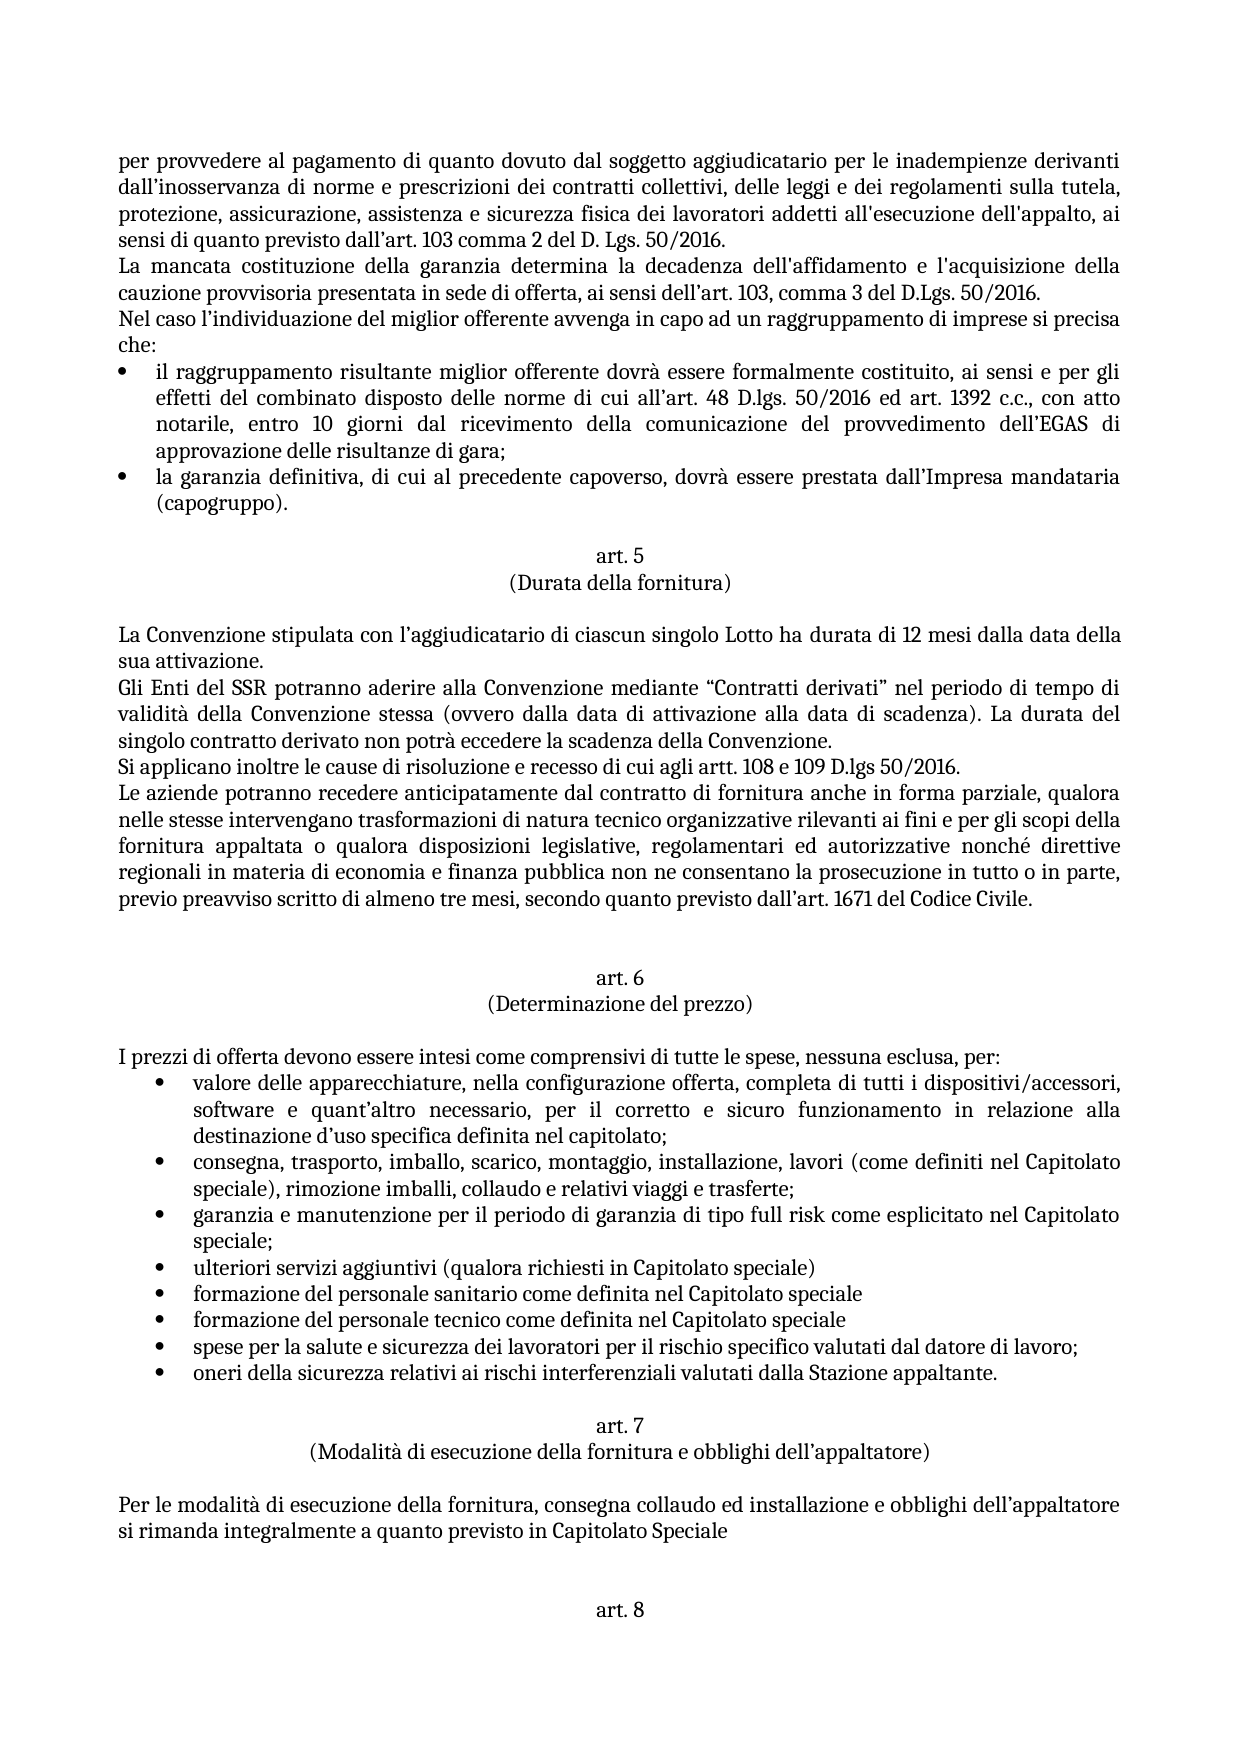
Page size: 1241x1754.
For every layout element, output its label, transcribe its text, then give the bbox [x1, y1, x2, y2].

text Per le modalità di esecuzione della fornitura, consegna collaudo ed installazione e obblighi dell’appaltatore si rimanda integralmente a quanto previsto in Capitolato Speciale [118, 1492, 1122, 1544]
text (Modalità di esecuzione della fornitura e obblighi dell’appaltatore) [118, 1439, 1122, 1465]
text I prezzi di offerta devono essere intesi come comprensivi di tutte le spese, nessuna esclusa, per: [118, 1044, 1122, 1070]
text art. 8 [118, 1597, 1122, 1623]
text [118, 148, 1122, 253]
list consegna, trasporto, imballo, scarico, montaggio, installazione, lavori (come definiti nel Capitolato speciale), rimozione imballi, collaudo e relativi viaggi e trasferte; [156, 1149, 1122, 1202]
text art. 5 [118, 543, 1122, 569]
text Le aziende potranno recedere anticipatamente dal contratto di fornitura anche in forma parziale, qualora nelle stesse intervengano trasformazioni di natura tecnico organizzative rilevanti ai fini e per gli scopi della fornitura appaltata o qualora disposizioni legislative, regolamentari ed autorizzative nonché direttive regionali in materia di economia e finanza pubblica non ne consentano la prosecuzione in tutto o in parte, previo preavviso scritto di almeno tre mesi, secondo quanto previsto dall’art. 1671 del Codice Civile. [118, 780, 1122, 912]
text art. 6 [118, 964, 1122, 991]
list il raggruppamento risultante miglior offerente dovrà essere formalmente costituito, ai sensi e per gli effetti del combinato disposto delle norme di cui all’art. 48 D.lgs. 50/2016 ed art. 1392 c.c., con atto notarile, entro 10 giorni dal ricevimento della comunicazione del provvedimento dell’EGAS di approvazione delle risultanze di gara; [118, 358, 1122, 464]
text art. 7 [118, 1413, 1122, 1439]
list formazione del personale tecnico come definita nel Capitolato speciale [156, 1307, 1122, 1333]
list formazione del personale sanitario come definita nel Capitolato speciale [156, 1281, 1122, 1307]
text (Durata della fornitura) [118, 569, 1122, 596]
list valore delle apparecchiature, nella configurazione offerta, completa di tutti i dispositivi/accessori, software e quant’altro necessario, per il corretto e sicuro funzionamento in relazione alla destinazione d’uso specifica definita nel capitolato; [156, 1070, 1122, 1149]
list oneri della sicurezza relativi ai rischi interferenziali valutati dalla Stazione appaltante. [156, 1360, 1122, 1386]
text Gli Enti del SSR potranno aderire alla Convenzione mediante “Contratti derivati” nel periodo di tempo di validità della Convenzione stessa (ovvero dalla data di attivazione alla data di scadenza). La durata del singolo contratto derivato non potrà eccedere la scadenza della Convenzione. [118, 675, 1122, 754]
text Nel caso l’individuazione del miglior offerente avvenga in capo ad un raggruppamento di imprese si precisa che: [118, 306, 1122, 358]
text Si applicano inoltre le cause di risoluzione e recesso di cui agli artt. 108 e 109 D.lgs 50/2016. [118, 754, 1122, 780]
list ulteriori servizi aggiuntivi (qualora richiesti in Capitolato speciale) [156, 1254, 1122, 1281]
text (Determinazione del prezzo) [118, 991, 1122, 1017]
list spese per la salute e sicurezza dei lavoratori per il rischio specifico valutati dal datore di lavoro; [156, 1333, 1122, 1360]
list garanzia e manutenzione per il periodo di garanzia di tipo full risk come esplicitato nel Capitolato speciale; [156, 1202, 1122, 1254]
text La mancata costituzione della garanzia determina la decadenza dell'affidamento e l'acquisizione della cauzione provvisoria presentata in sede di offerta, ai sensi dell’art. 103, comma 3 del D.Lgs. 50/2016. [118, 253, 1122, 306]
list la garanzia definitiva, di cui al precedente capoverso, dovrà essere prestata dall’Impresa mandataria (capogruppo). [118, 464, 1122, 517]
text stipulata con l’aggiudicatario di ciascun singolo Lotto ha durata di 12 mesi dalla data della sua attivazione. [118, 622, 1122, 675]
